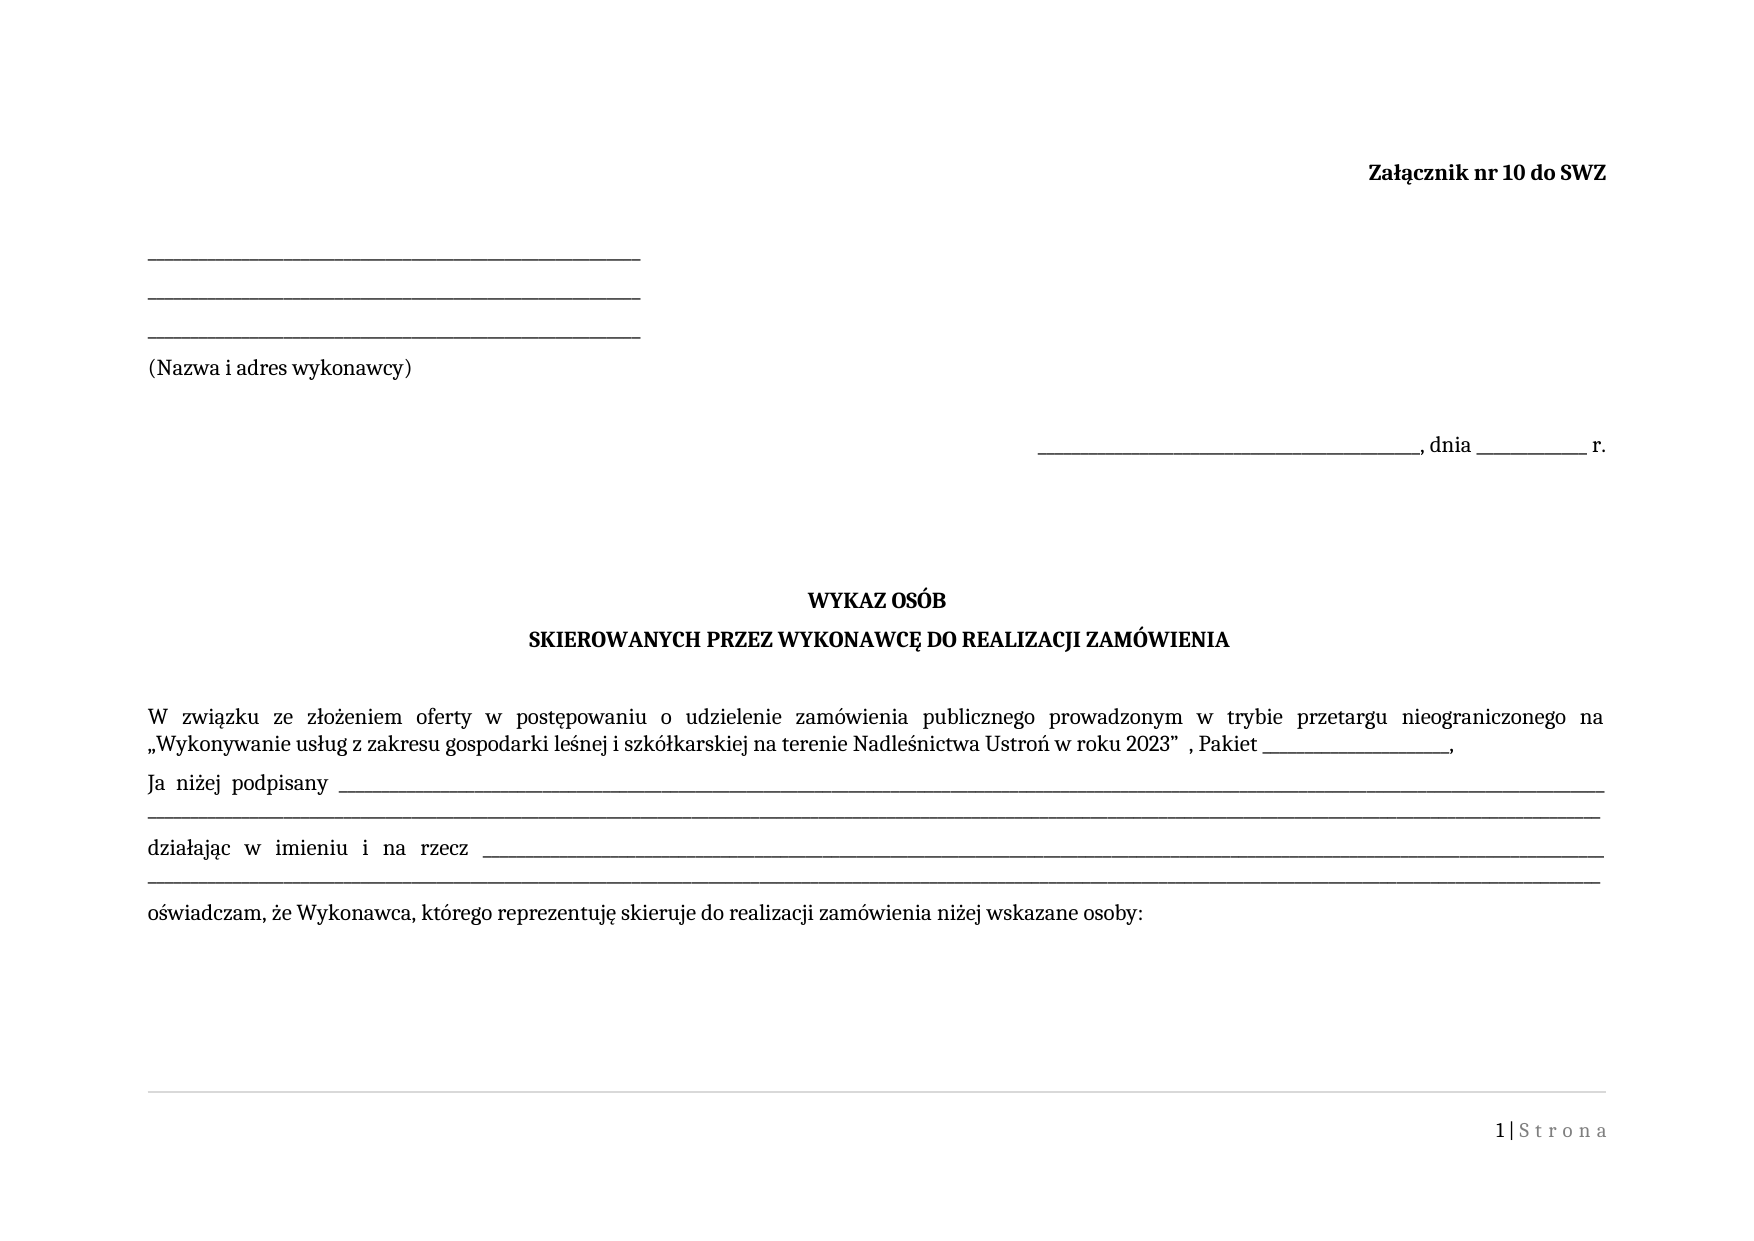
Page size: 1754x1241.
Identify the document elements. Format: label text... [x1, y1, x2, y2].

text __________________________________________________________ [148, 277, 1606, 303]
text W związku ze złożeniem oferty w postępowaniu o udzielenie zamówienia publicznego prowadzonym w trybie przetargu nieograniczonego na „Wykonywanie usług z zakresu gospodarki leśnej i szkółkarskiej na terenie Nadleśnictwa Ustroń w roku 2023” , Pakiet ______________________, [148, 704, 1606, 757]
text __________________________________________________________ [148, 238, 1606, 264]
text WYKAZ OSÓB [148, 587, 1606, 614]
text Załącznik nr 10 do SWZ [148, 160, 1606, 186]
text (Nazwa i adres wykonawcy) [148, 354, 1606, 381]
text __________________________________________________________ [148, 316, 1606, 342]
text _____________________________________________, dnia _____________ r. [148, 432, 1606, 458]
text Ja niżej podpisany _____________________________________________________________________________________________________________________________________________________ ___________________________________________________________________________________________________________________________________________________________________________ [148, 769, 1606, 822]
text oświadczam, że Wykonawca, którego reprezentuję skieruje do realizacji zamówienia niżej wskazane osoby: [148, 900, 1606, 926]
text SKIEROWANYCH PRZEZ WYKONAWCĘ DO REALIZACJI ZAMÓWIENIA [148, 626, 1606, 653]
text działając w imieniu i na rzecz ____________________________________________________________________________________________________________________________________ ___________________________________________________________________________________________________________________________________________________________________________ [148, 834, 1606, 887]
